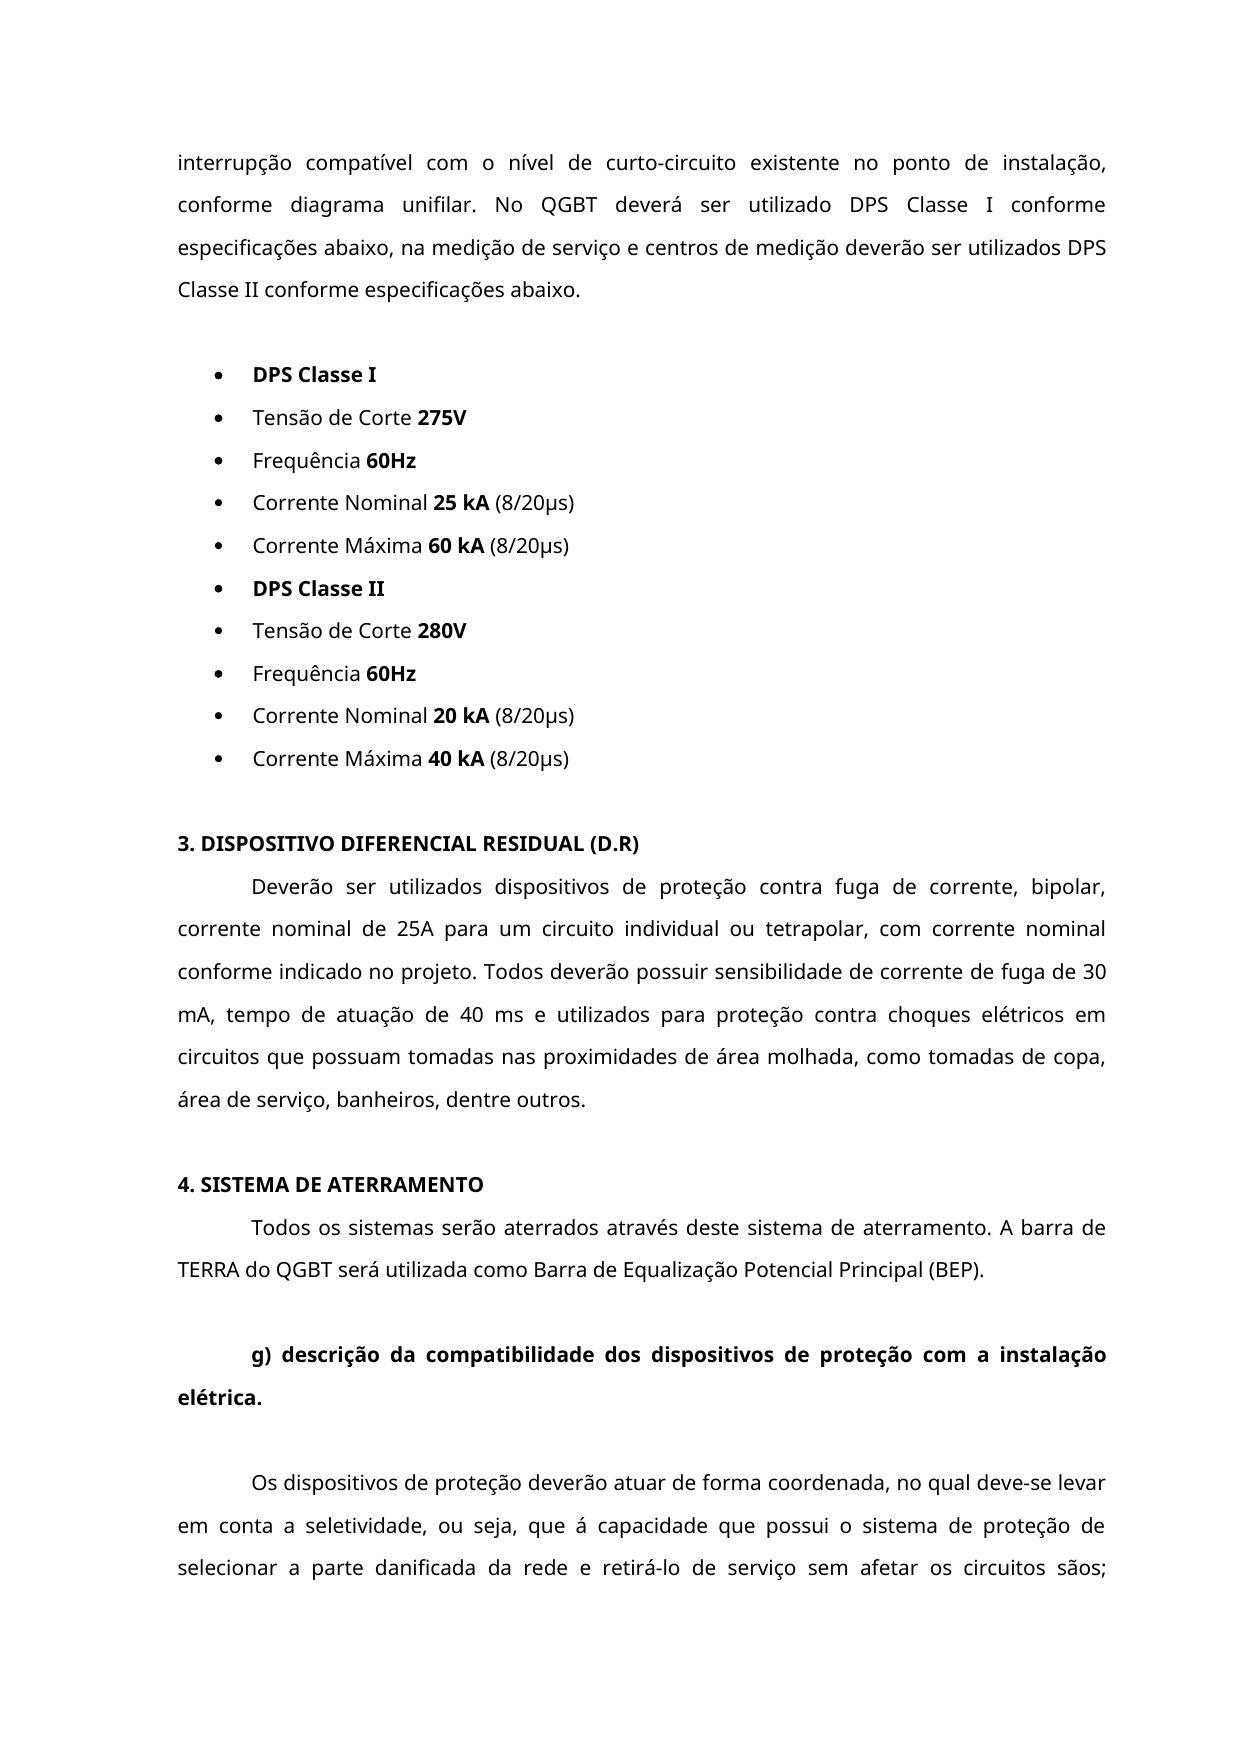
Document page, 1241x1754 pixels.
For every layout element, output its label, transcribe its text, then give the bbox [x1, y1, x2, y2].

text g) descrição da compatibilidade dos dispositivos de proteção com a instalação elétrica. [177, 1341, 1107, 1412]
list Frequência 60Hz [215, 659, 1107, 687]
list Corrente Nominal 20 kA (8/20µs) [215, 701, 1107, 730]
list Tensão de Corte 275V [215, 403, 1107, 432]
text Todos os sistemas serão aterrados através deste sistema de aterramento. A barra de TERRA do QGBT será utilizada como Barra de Equalização Potencial Principal (BEP). [177, 1213, 1107, 1284]
text 4. SISTEMA DE ATERRAMENTO [177, 1170, 1107, 1198]
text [177, 1468, 1107, 1582]
list DPS Classe II [215, 574, 1107, 602]
list Corrente Máxima 60 kA (8/20µs) [215, 531, 1107, 559]
list DPS Classe I [215, 361, 1107, 389]
list Corrente Nominal 25 kA (8/20µs) [215, 488, 1107, 517]
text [177, 148, 1107, 304]
list Tensão de Corte 280V [215, 616, 1107, 645]
text Deverão ser utilizados dispositivos de proteção contra fuga de corrente, bipolar, corrente nominal de 25A para um circuito individual ou tetrapolar, com corrente nominal conforme indicado no projeto. Todos deverão possuir sensibilidade de corrente de fuga de 30 mA, tempo de atuação de 40 ms e utilizados para proteção contra choques elétricos em circuitos que possuam tomadas nas proximidades de área molhada, como tomadas de copa, área de serviço, banheiros, dentre outros. [177, 872, 1107, 1113]
list Corrente Máxima 40 kA (8/20µs) [215, 744, 1107, 772]
list Frequência 60Hz [215, 446, 1107, 474]
text 3. DISPOSITIVO DIFERENCIAL RESIDUAL (D.R) [177, 829, 1107, 858]
